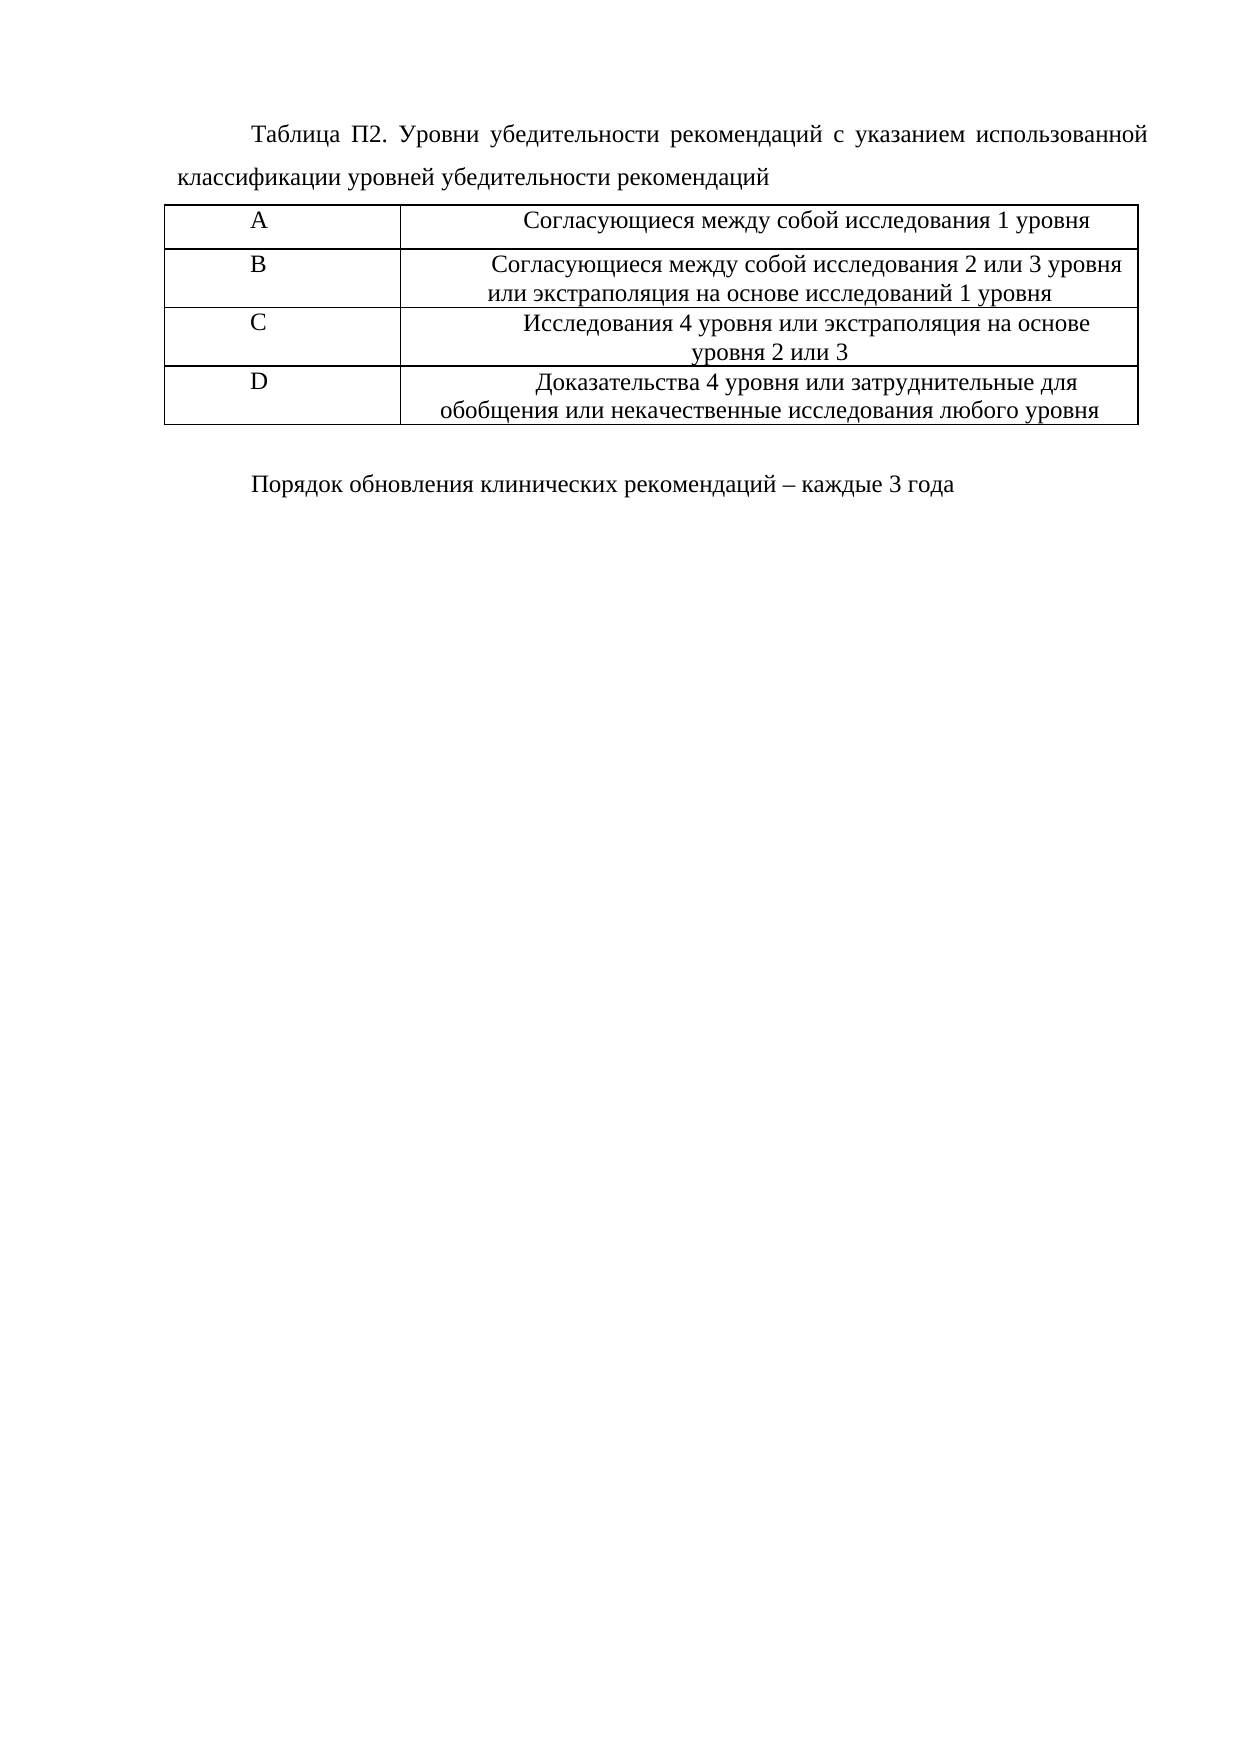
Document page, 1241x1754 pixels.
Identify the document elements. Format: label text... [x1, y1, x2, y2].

table_cell Доказательства 4 уровня или затруднительные для обобщения или некачественные исследования любого уровня [401, 367, 1137, 424]
text Порядок обновления клинических рекомендаций – каждые 3 года [251, 469, 1163, 498]
table_cell Согласующиеся между собой исследования 2 или 3 уровня или экстраполяция на основе исследований 1 уровня [401, 250, 1137, 307]
table_cell B [165, 250, 400, 307]
table_cell C [165, 308, 400, 365]
table_cell Исследования 4 уровня или экстраполяция на основе уровня 2 или 3 [401, 308, 1137, 365]
table_cell D [165, 367, 400, 424]
text Таблица П2. Уровни убедительности рекомендаций с указанием использованной классификации уровней убедительности рекомендаций [177, 119, 1152, 190]
table_header A [165, 206, 400, 248]
table_header Согласующиеся между собой исследования 1 уровня [401, 206, 1137, 248]
